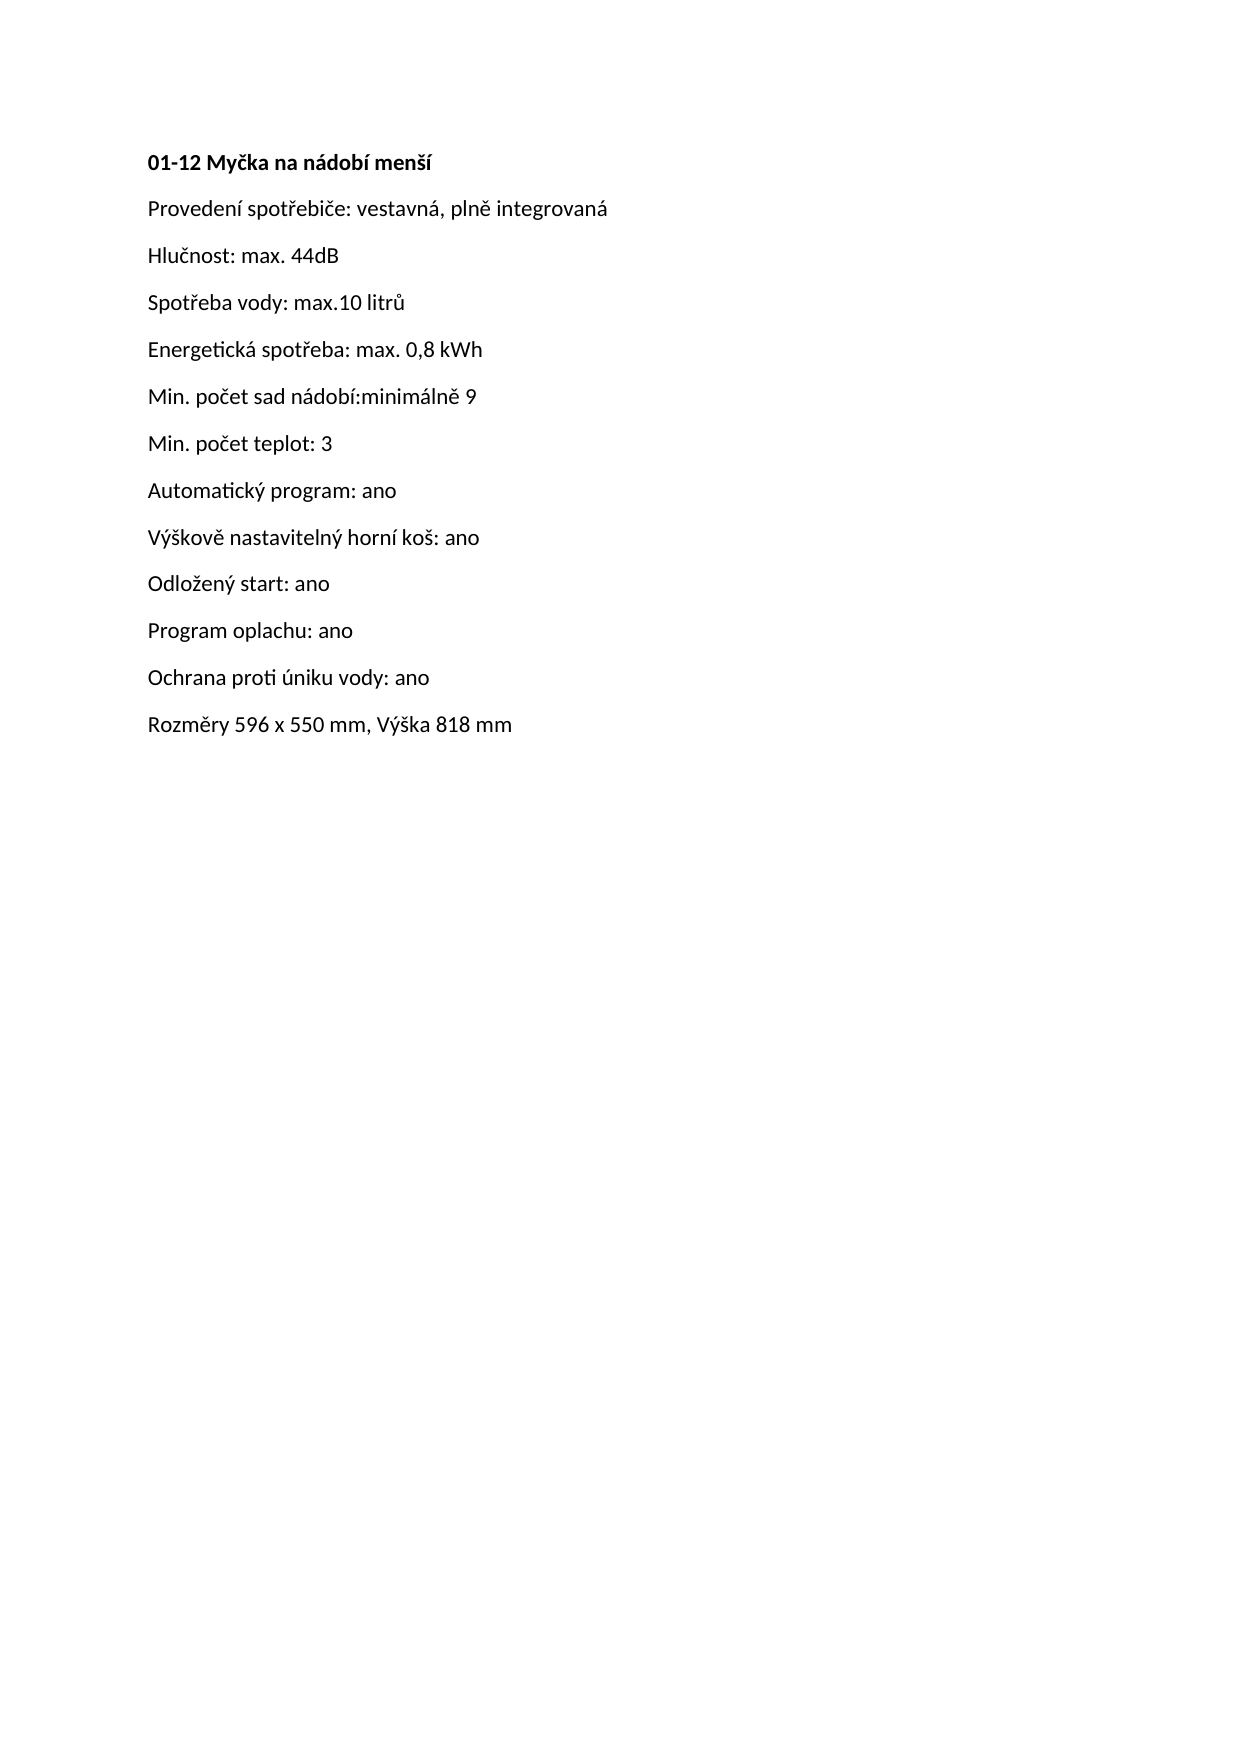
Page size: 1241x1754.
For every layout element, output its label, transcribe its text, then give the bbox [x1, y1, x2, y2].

text Energetická spotřeba: max. 0,8 kWh [148, 335, 1093, 363]
text Program oplachu: ano [148, 616, 1093, 644]
text Min. počet teplot: 3 [148, 429, 1093, 457]
text Automatický program: ano [148, 476, 1093, 504]
text Odložený start: ano [148, 569, 1093, 597]
text Rozměry 596 x 550 mm, Výška 818 mm [148, 710, 1093, 738]
text Spotřeba vody: max.10 litrů [148, 288, 1093, 316]
text Výškově nastavitelný horní koš: ano [148, 523, 1093, 551]
text Min. počet sad nádobí:minimálně 9 [148, 382, 1093, 410]
text 01-12 Myčka na nádobí menší [148, 148, 1093, 176]
text Ochrana proti úniku vody: ano [148, 663, 1093, 691]
text Hlučnost: max. 44dB [148, 241, 1093, 269]
text Provedení spotřebiče: vestavná, plně integrovaná [148, 194, 1093, 222]
